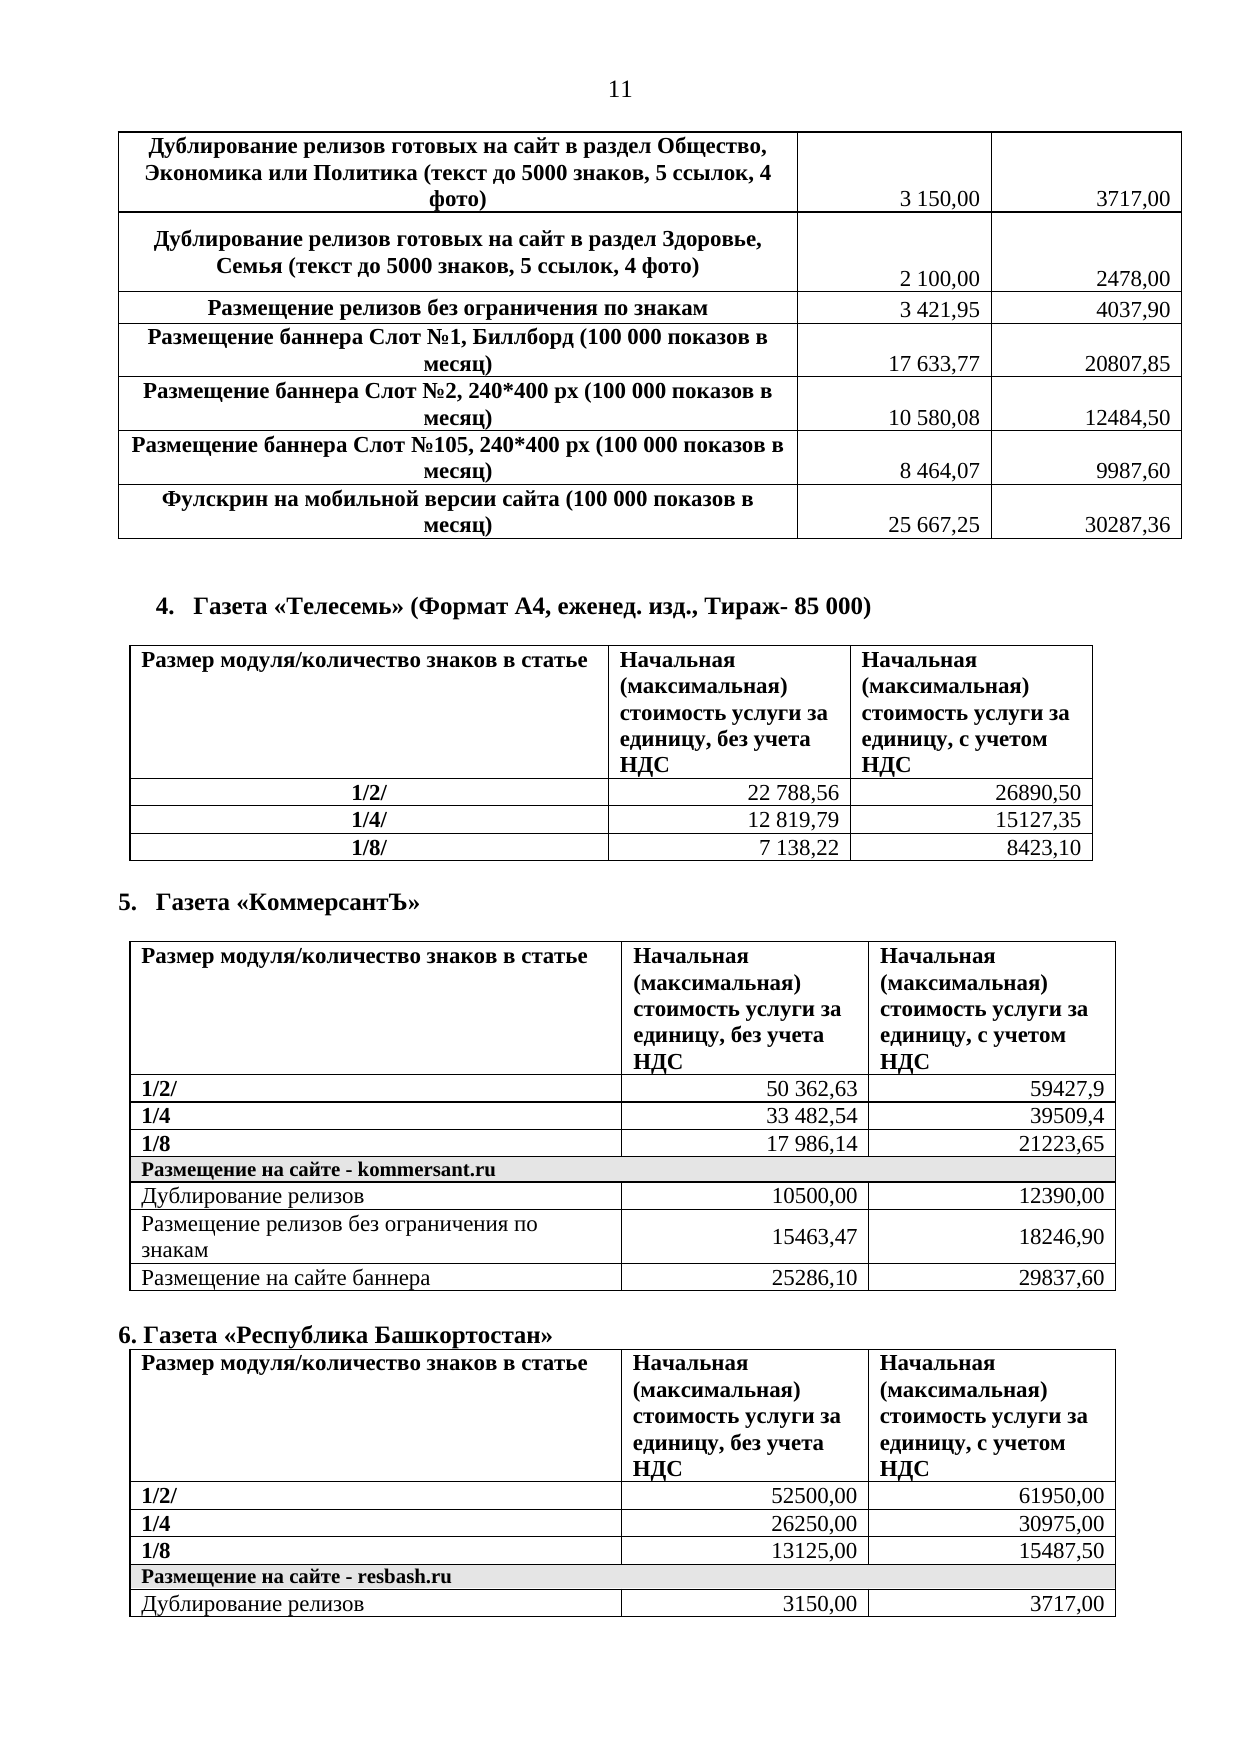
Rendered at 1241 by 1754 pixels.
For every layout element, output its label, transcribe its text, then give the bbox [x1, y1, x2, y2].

table_cell Размещение на сайте баннера [131, 1264, 621, 1290]
table_cell 61950,00 [869, 1482, 1115, 1509]
table_cell 1/8 [131, 1130, 621, 1156]
table_header Начальная (максимальная) стоимость услуги за единицу, с учетом НДС [869, 942, 1115, 1074]
table_cell Размещение релизов без ограничения по знакам [119, 292, 797, 322]
table_cell 33 482,54 [622, 1103, 868, 1129]
table_cell 26890,50 [851, 779, 1092, 805]
table_cell 26250,00 [622, 1510, 868, 1536]
table_cell 17 986,14 [622, 1130, 868, 1156]
table_cell 29837,60 [869, 1264, 1115, 1290]
table_cell Дублирование релизов [131, 1590, 621, 1616]
table_cell 52500,00 [622, 1482, 868, 1509]
table_cell 9987,60 [992, 431, 1181, 484]
table_cell 10500,00 [622, 1183, 868, 1209]
table_cell 30287,36 [992, 485, 1181, 537]
table_cell 18246,90 [869, 1210, 1115, 1262]
table_cell 59427,9 [869, 1075, 1115, 1101]
table_cell 15487,50 [869, 1537, 1115, 1563]
table_cell 1/2/ [131, 1075, 621, 1101]
list Газета «Телесемь» (Формат А4, еженед. изд., Тираж- 85 000) [156, 591, 1122, 620]
table_header Начальная (максимальная) стоимость услуги за единицу, без учета НДС [609, 646, 850, 778]
table_header Начальная (максимальная) стоимость услуги за единицу, без учета НДС [622, 942, 868, 1074]
table_cell Размещение на сайте - resbash.ru [131, 1565, 1115, 1588]
list Газета «КоммерсантЪ» [118, 887, 1122, 916]
table_cell 15127,35 [851, 806, 1092, 833]
table_cell 3150,00 [622, 1590, 868, 1616]
table_header Размер модуля/количество знаков в статье [131, 1350, 621, 1481]
table_cell 1/4 [131, 1510, 621, 1536]
table_cell 3717,00 [992, 133, 1181, 211]
table_cell 1/2/ [131, 779, 608, 805]
table_cell 1/4 [131, 1103, 621, 1129]
table_cell 12390,00 [869, 1183, 1115, 1209]
table_cell 1/8 [131, 1537, 621, 1563]
table_cell 2 100,00 [798, 213, 991, 291]
table_header Размер модуля/количество знаков в статье [131, 646, 608, 778]
table_header Начальная (максимальная) стоимость услуги за единицу, без учета НДС [622, 1350, 868, 1481]
table_cell Фулскрин на мобильной версии сайта (100 000 показов в месяц) [119, 485, 797, 537]
table_header Начальная (максимальная) стоимость услуги за единицу, с учетом НДС [851, 646, 1092, 778]
table_cell 4037,90 [992, 292, 1181, 322]
table_cell 3 421,95 [798, 292, 991, 322]
table_cell 10 580,08 [798, 377, 991, 430]
table_cell 1/8/ [131, 834, 608, 860]
table_cell 21223,65 [869, 1130, 1115, 1156]
table_cell 7 138,22 [609, 834, 850, 860]
text 6. Газета «Республика Башкортостан» [118, 1320, 1122, 1348]
table_cell 30975,00 [869, 1510, 1115, 1536]
table_cell 12484,50 [992, 377, 1181, 430]
table_cell 20807,85 [992, 324, 1181, 376]
table_cell 17 633,77 [798, 324, 991, 376]
table_cell Размещение на сайте - kommersant.ru [131, 1157, 1115, 1181]
table_cell 39509,4 [869, 1103, 1115, 1129]
table_cell Дублирование релизов [131, 1183, 621, 1209]
table_cell Размещение баннера Слот №2, 240*400 рх (100 000 показов в месяц) [119, 377, 797, 430]
table_cell 8 464,07 [798, 431, 991, 484]
table_cell Дублирование релизов готовых на сайт в раздел Здоровье, Семья (текст до 5000 знаков, 5 ссылок, 4 фото) [119, 213, 797, 291]
table_cell 50 362,63 [622, 1075, 868, 1101]
table_cell 1/2/ [131, 1482, 621, 1509]
table_cell 25286,10 [622, 1264, 868, 1290]
table_cell Размещение баннера Слот №105, 240*400 рх (100 000 показов в месяц) [119, 431, 797, 484]
table_cell 22 788,56 [609, 779, 850, 805]
table_cell 3717,00 [869, 1590, 1115, 1616]
table_cell 13125,00 [622, 1537, 868, 1563]
table_cell Размещение баннера Слот №1, Биллборд (100 000 показов в месяц) [119, 324, 797, 376]
table_header Размер модуля/количество знаков в статье [131, 942, 621, 1074]
table_cell Размещение релизов без ограничения по знакам [131, 1210, 621, 1262]
table_cell 25 667,25 [798, 485, 991, 537]
table_cell 12 819,79 [609, 806, 850, 833]
table_cell 3 150,00 [798, 133, 991, 211]
table_cell 15463,47 [622, 1210, 868, 1262]
table_header Начальная (максимальная) стоимость услуги за единицу, с учетом НДС [869, 1350, 1115, 1481]
table_cell Дублирование релизов готовых на сайт в раздел Общество, Экономика или Политика (текст до 5000 знаков, 5 ссылок, 4 фото) [119, 133, 797, 211]
table_cell 8423,10 [851, 834, 1092, 860]
table_cell 1/4/ [131, 806, 608, 833]
table_cell 2478,00 [992, 213, 1181, 291]
